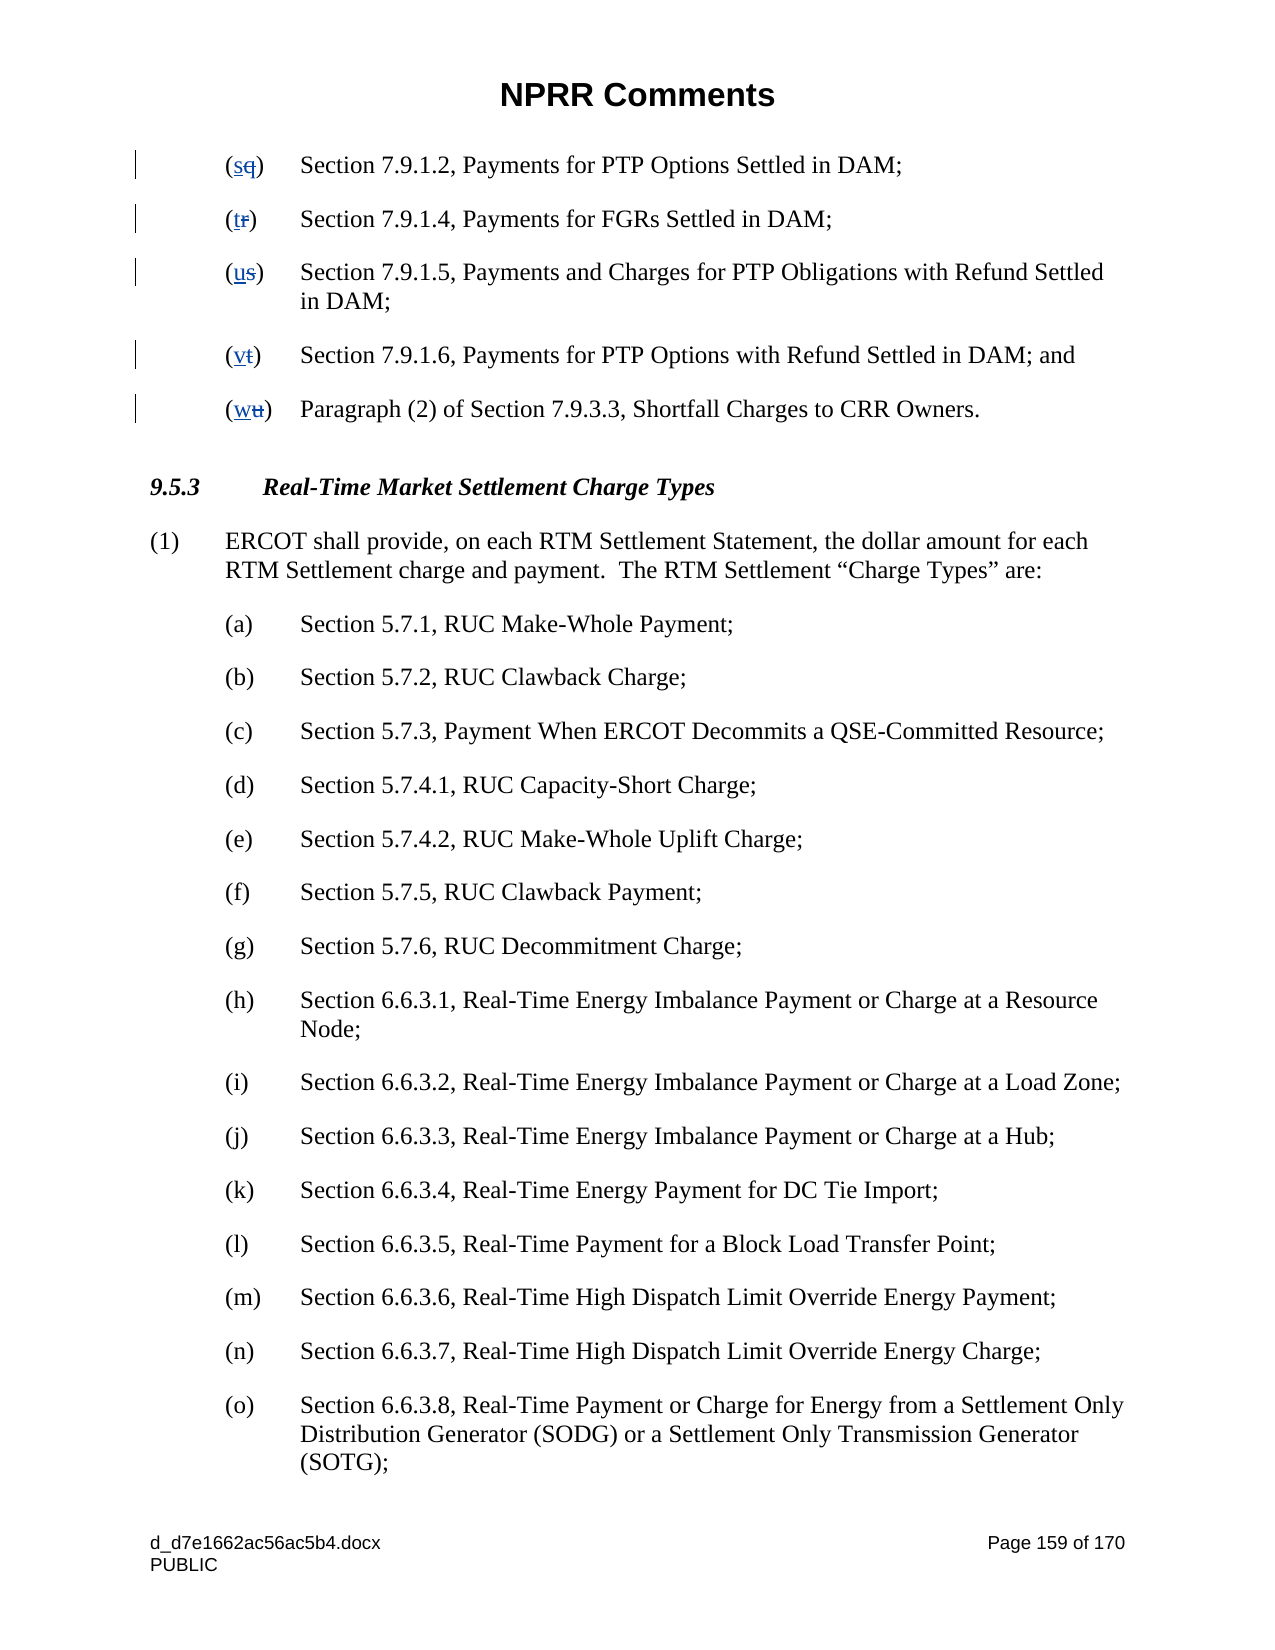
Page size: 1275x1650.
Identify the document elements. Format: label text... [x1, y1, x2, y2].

text (k) Section 6.6.3.4, Real-Time Energy Payment for DC Tie Import; [225, 1175, 1125, 1204]
text () Section 7.9.1.2, Payments for PTP Options Settled in DAM; [225, 150, 1125, 179]
text () Section 7.9.1.6, Payments for PTP Options with Refund Settled in DAM; and [225, 340, 1125, 369]
text (d) Section 5.7.4.1, RUC Capacity-Short Charge; [225, 770, 1125, 799]
text (g) Section 5.7.6, RUC Decommitment Charge; [225, 931, 1125, 960]
text (a) Section 5.7.1, RUC Make-Whole Payment; [225, 609, 1125, 637]
text 9.5.3 Real-Time Market Settlement Charge Types [150, 472, 1125, 501]
text (j) Section 6.6.3.3, Real-Time Energy Imbalance Payment or Charge at a Hub; [225, 1121, 1125, 1150]
text () Section 7.9.1.4, Payments for FGRs Settled in DAM; [225, 204, 1125, 232]
text (b) Section 5.7.2, RUC Clawback Charge; [225, 662, 1125, 691]
text (h) Section 6.6.3.1, Real-Time Energy Imbalance Payment or Charge at a Resource Node; [225, 985, 1125, 1042]
text () Section 7.9.1.5, Payments and Charges for PTP Obligations with Refund Settled in DAM; [225, 257, 1125, 315]
text (e) Section 5.7.4.2, RUC Make-Whole Uplift Charge; [225, 824, 1125, 852]
text (f) Section 5.7.5, RUC Clawback Payment; [225, 877, 1125, 906]
text (c) Section 5.7.3, Payment When ERCOT Decommits a QSE-Committed Resource; [225, 716, 1125, 745]
text () Paragraph (2) of Section 7.9.3.3, Shortfall Charges to CRR Owners. [225, 394, 1125, 422]
text (1) ERCOT shall provide, on each RTM Settlement Statement, the dollar amount for each RTM Settlement charge and payment. The RTM Settlement “Charge Types” are: [150, 526, 1125, 584]
text (n) Section 6.6.3.7, Real-Time High Dispatch Limit Override Energy Charge; [225, 1336, 1125, 1365]
text (o) Section 6.6.3.8, Real-Time Payment or Charge for Energy from a Settlement Only Distribution Generator (SODG) or a Settlement Only Transmission Generator (SOTG); [225, 1390, 1125, 1476]
text (i) Section 6.6.3.2, Real-Time Energy Imbalance Payment or Charge at a Load Zone; [225, 1067, 1125, 1096]
text (m) Section 6.6.3.6, Real-Time High Dispatch Limit Override Energy Payment; [225, 1282, 1125, 1311]
text (l) Section 6.6.3.5, Real-Time Payment for a Block Load Transfer Point; [225, 1229, 1125, 1257]
